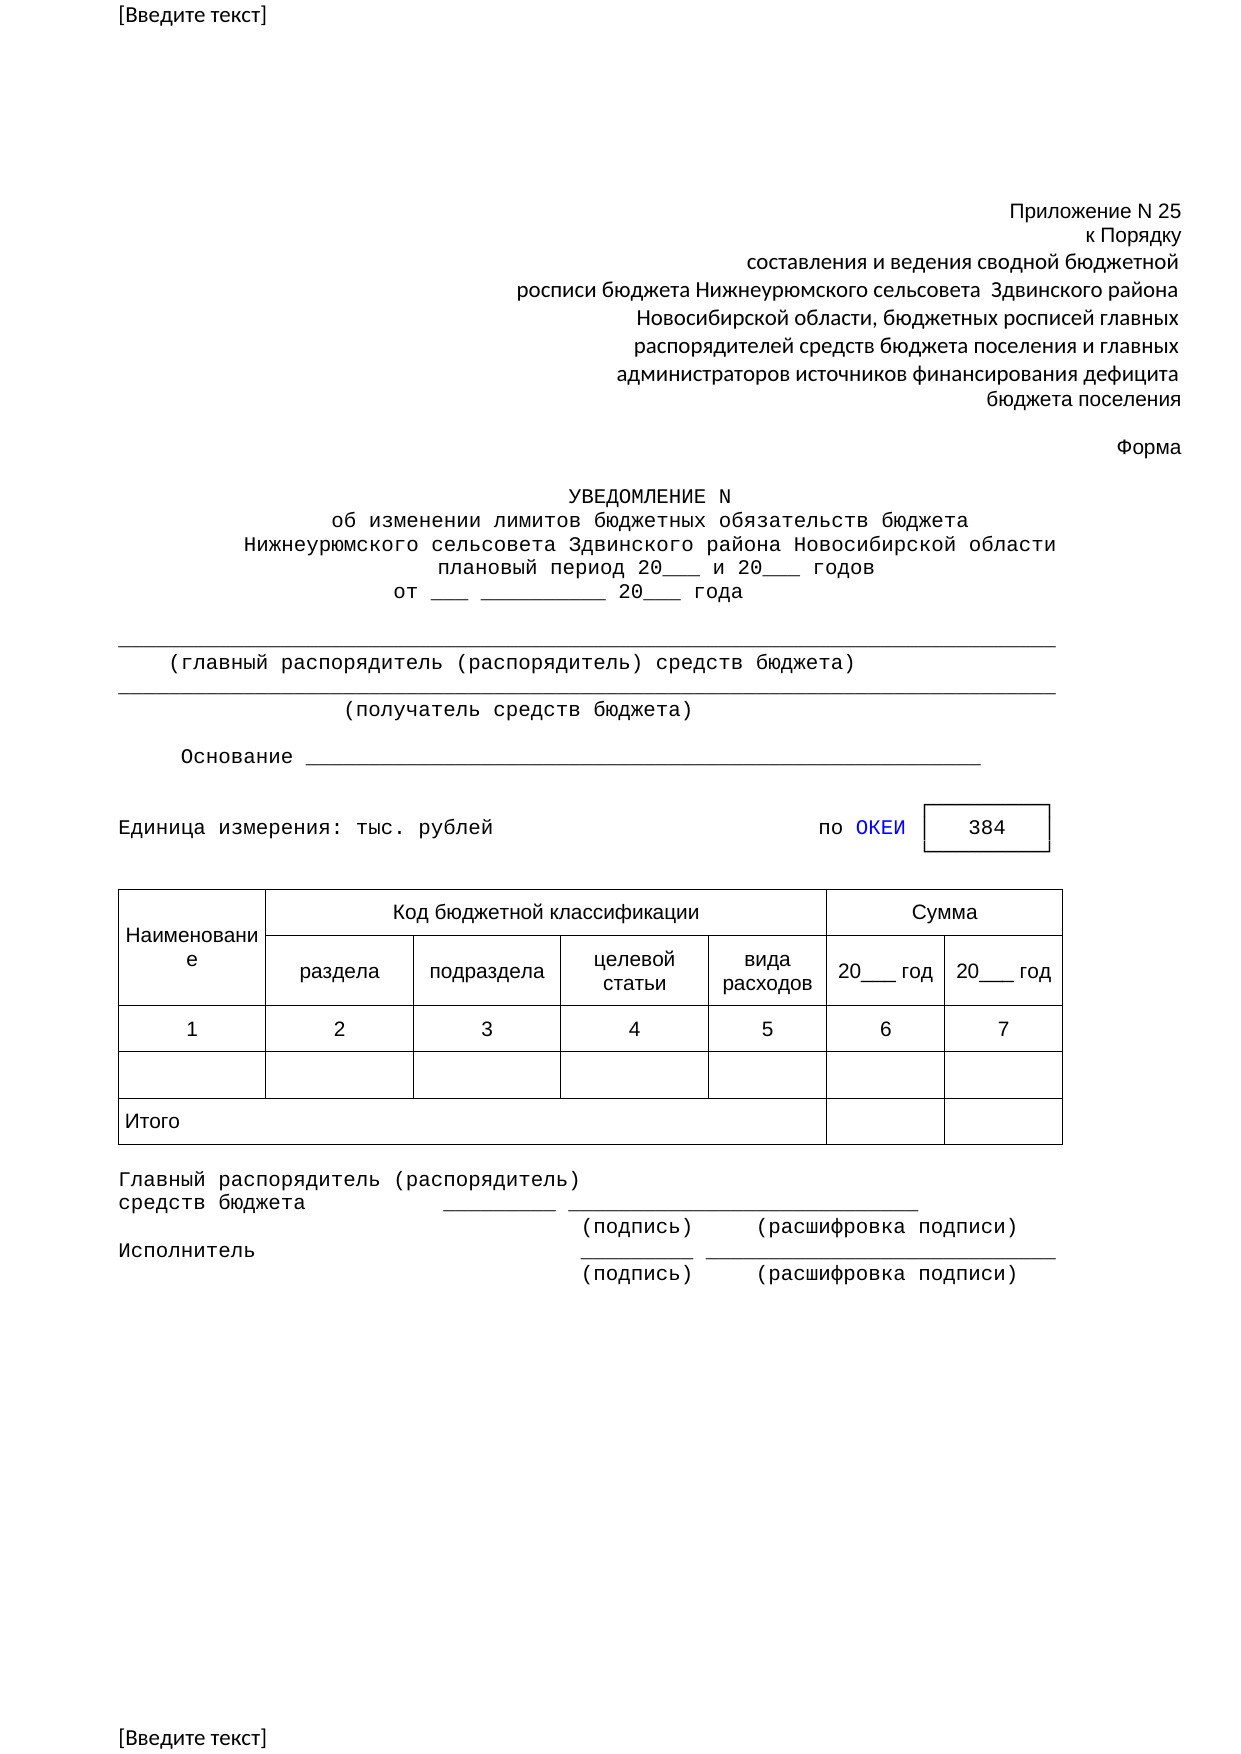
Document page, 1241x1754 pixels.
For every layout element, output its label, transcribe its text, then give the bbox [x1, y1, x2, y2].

table_cell 3 [414, 1006, 560, 1051]
table_cell вида расходов [709, 936, 826, 1005]
text плановый период 20___ и 20___ годов [118, 557, 1181, 581]
table_cell 6 [827, 1006, 944, 1051]
table_cell подраздела [414, 936, 560, 1005]
text ___________________________________________________________________________ [118, 628, 1181, 652]
text Приложение N 25 [118, 199, 1181, 223]
table_cell 5 [709, 1006, 826, 1051]
table_cell [414, 1052, 560, 1097]
text ___________________________________________________________________________ [118, 675, 1181, 699]
table_cell [709, 1052, 826, 1097]
text (подпись) (расшифровка подписи) [118, 1216, 1181, 1240]
text росписи бюджета Нижнеурюмского сельсовета Здвинского района [118, 275, 1179, 303]
text к Порядку [118, 223, 1181, 247]
text Нижнеурюмского сельсовета Здвинского района Новосибирской области [118, 533, 1181, 557]
text (получатель средств бюджета) [118, 699, 1181, 723]
table_cell 2 [266, 1006, 413, 1051]
text Исполнитель _________ ____________________________ [118, 1240, 1181, 1263]
text Единица измерения: тыс. рублей по ОКЕИ │ 384 │ [118, 817, 1181, 841]
table_cell [827, 1052, 944, 1097]
table_cell [945, 1052, 1062, 1097]
text об изменении лимитов бюджетных обязательств бюджета [118, 510, 1181, 533]
table_header Код бюджетной классификации [266, 890, 826, 935]
table_cell 1 [119, 1006, 265, 1051]
table_cell 7 [945, 1006, 1062, 1051]
table_cell 20___ год [827, 936, 944, 1005]
table_cell [119, 1052, 265, 1097]
text ┌─────────┐ [118, 794, 1181, 817]
table_cell раздела [266, 936, 413, 1005]
table_cell Итого [119, 1099, 826, 1144]
table_cell [945, 1099, 1062, 1144]
text (главный распорядитель (распорядитель) средств бюджета) [118, 652, 1181, 675]
text от ___ __________ 20___ года [118, 581, 1181, 604]
table_cell [561, 1052, 708, 1097]
table_header Сумма [827, 890, 1062, 935]
text средств бюджета _________ ____________________________ [118, 1192, 1181, 1216]
text Главный распорядитель (распорядитель) [118, 1169, 1181, 1192]
text Новосибирской области, бюджетных росписей главных [118, 303, 1179, 331]
text Форма [118, 435, 1181, 459]
table_cell целевой статьи [561, 936, 708, 1005]
text (подпись) (расшифровка подписи) [118, 1263, 1181, 1287]
table_cell [827, 1099, 944, 1144]
table_header Наименование [119, 890, 265, 1005]
text УВЕДОМЛЕНИЕ N [118, 486, 1181, 510]
table_cell [266, 1052, 413, 1097]
text Основание ______________________________________________________ [118, 746, 1181, 770]
table_cell 20___ год [945, 936, 1062, 1005]
text составления и ведения сводной бюджетной [118, 247, 1179, 275]
text администраторов источников финансирования дефицита [118, 359, 1179, 387]
text └─────────┘ [118, 841, 1181, 864]
text распорядителей средств бюджета поселения и главных [118, 331, 1179, 359]
table_cell 4 [561, 1006, 708, 1051]
text бюджета поселения [118, 387, 1181, 411]
